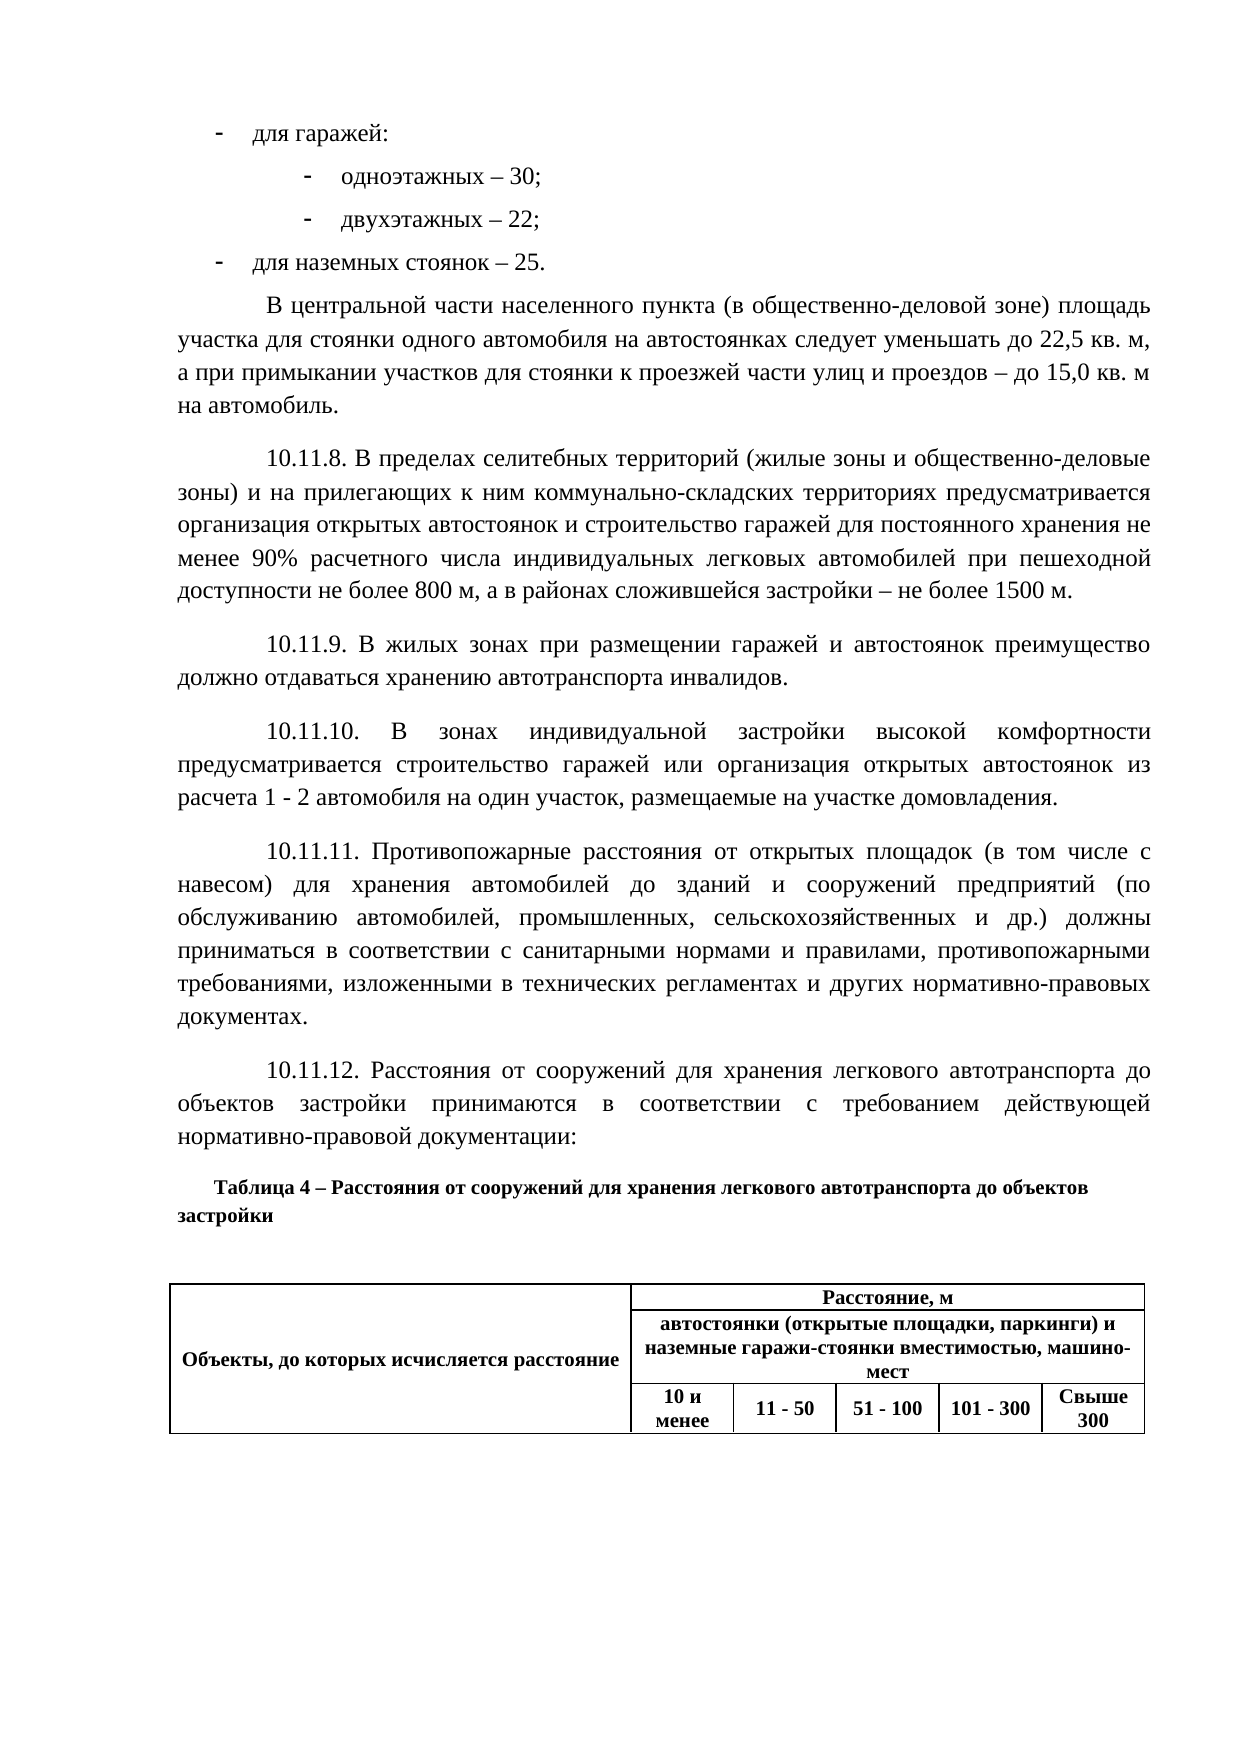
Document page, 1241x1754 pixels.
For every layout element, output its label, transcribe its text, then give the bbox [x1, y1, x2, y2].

table_cell 51 - 100 [837, 1384, 938, 1432]
text 10.11.11. Противопожарные расстояния от открытых площадок (в том числе с навесом) для хранения автомобилей до зданий и сооружений предприятий (по обслуживанию автомобилей, промышленных, сельскохозяйственных и др.) должны приниматься в соответствии с санитарными нормами и правилами, противопожарными требованиями, изложенными в технических регламентах и других нормативно-правовых документах. [177, 836, 1152, 1030]
table_cell автостоянки (открытые площадки, паркинги) и наземные гаражи-стоянки вместимостью, машино-мест [632, 1311, 1144, 1383]
table_cell 11 - 50 [734, 1384, 835, 1432]
text 10.11.8. В пределах селитебных территорий (жилые зоны и общественно-деловые зоны) и на прилегающих к ним коммунально-складских территориях предусматривается организация открытых автостоянок и строительство гаражей для постоянного хранения не менее 90% расчетного числа индивидуальных легковых автомобилей при пешеходной доступности не более 800 м, а в районах сложившейся застройки – не более 1500 м. [177, 443, 1152, 604]
table_header Объекты, до которых исчисляется расстояние [171, 1285, 630, 1432]
text 10.11.12. Расстояния от сооружений для хранения легкового автотранспорта до объектов застройки принимаются в соответствии с требованием действующей нормативно-правовой документации: [177, 1055, 1152, 1150]
table_cell Свыше 300 [1043, 1384, 1144, 1432]
list для наземных стоянок – 25. [215, 247, 1152, 276]
text 10.11.10. В зонах индивидуальной застройки высокой комфортности предусматривается строительство гаражей или организация открытых автостоянок из расчета 1 - 2 автомобиля на один участок, размещаемые на участке домовладения. [177, 716, 1152, 811]
text Таблица 4 – Расстояния от сооружений для хранения легкового автотранспорта до объектов застройки [177, 1175, 1124, 1227]
table_cell 10 и менее [632, 1384, 733, 1432]
text 10.11.9. В жилых зонах при размещении гаражей и автостоянок преимущество должно отдаваться хранению автотранспорта инвалидов. [177, 629, 1152, 691]
list двухэтажных – 22; [303, 204, 1152, 233]
table_header Расстояние, м [632, 1285, 1144, 1309]
list для гаражей: [215, 118, 1152, 147]
text В центральной части населенного пункта (в общественно-деловой зоне) площадь участка для стоянки одного автомобиля на автостоянках следует уменьшать до 22,5 кв. м, а при примыкании участков для стоянки к проезжей части улиц и проездов – до 15,0 кв. м на автомобиль. [177, 291, 1152, 418]
list одноэтажных – 30; [303, 161, 1152, 190]
table_cell 101 - 300 [940, 1384, 1041, 1432]
